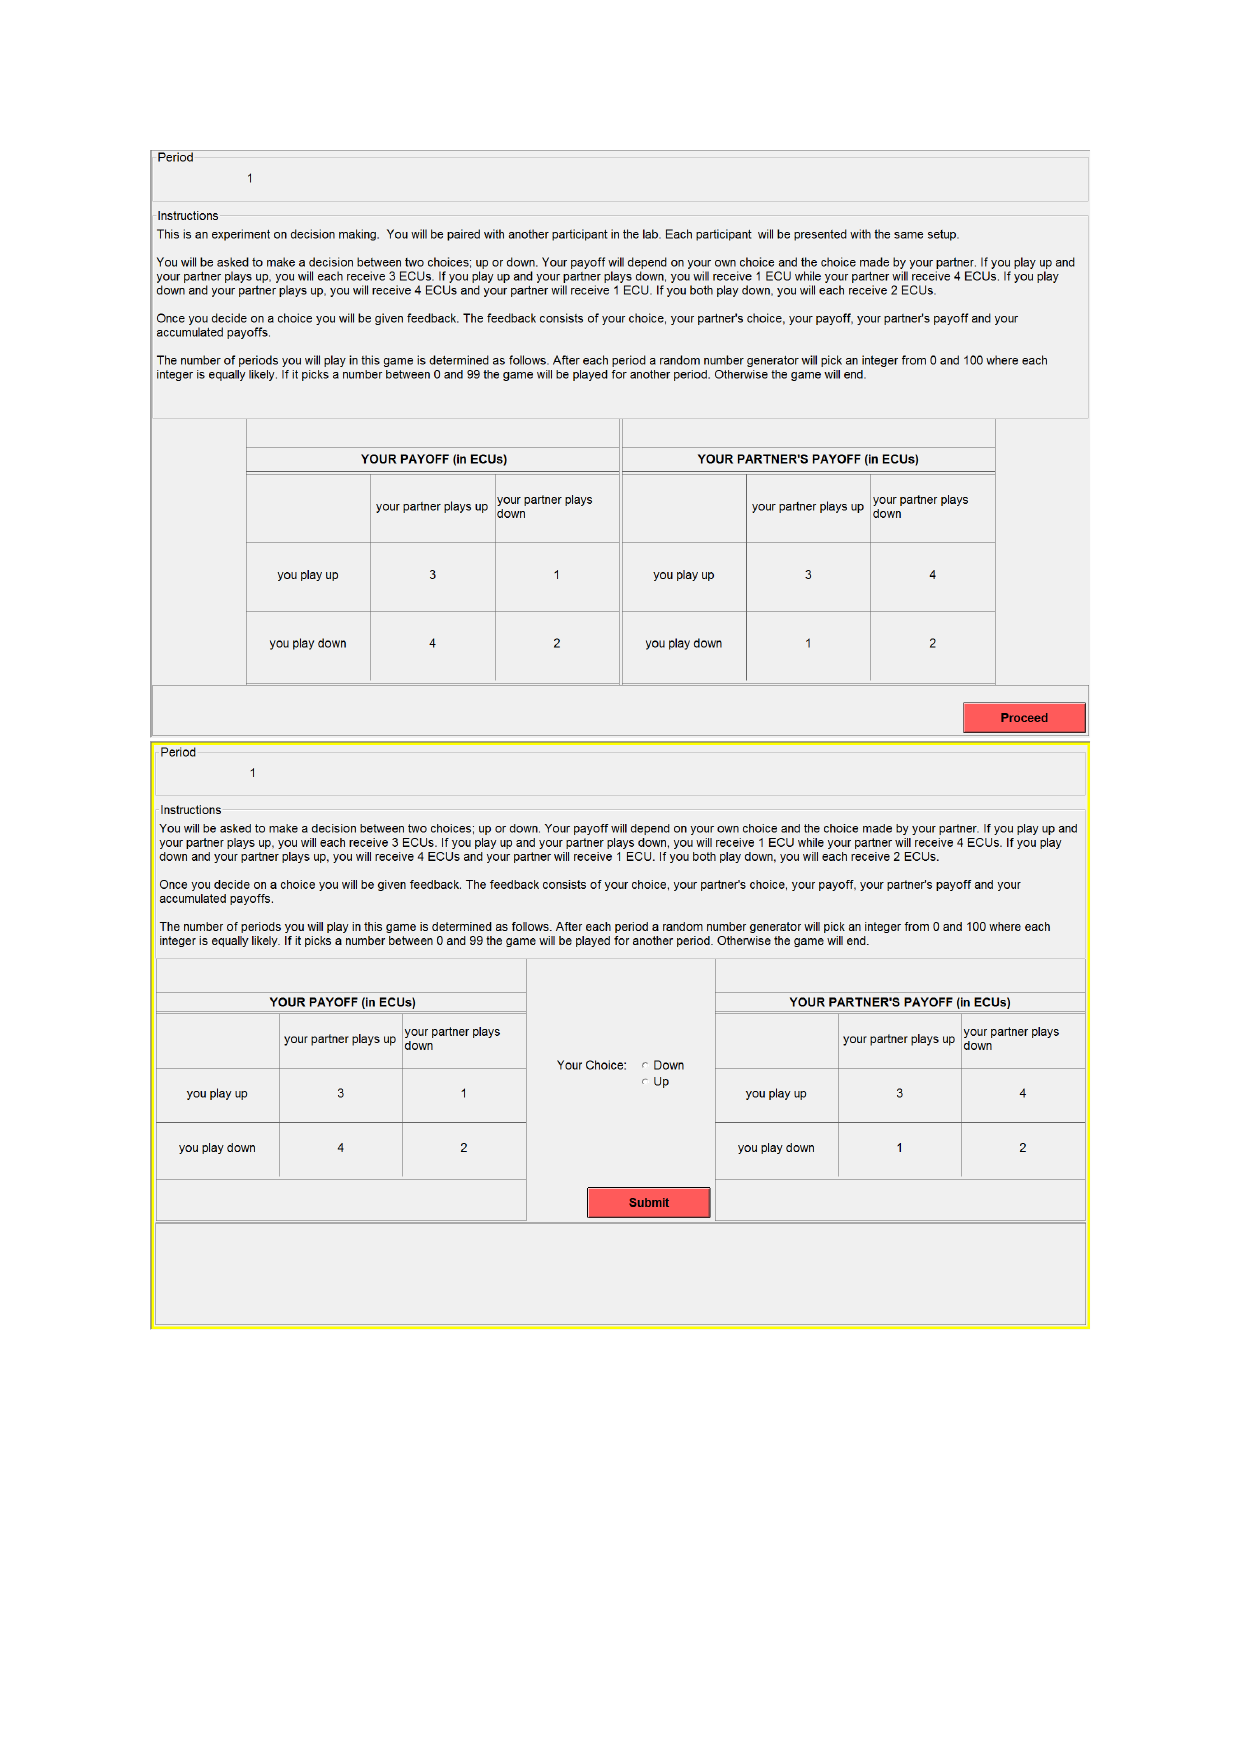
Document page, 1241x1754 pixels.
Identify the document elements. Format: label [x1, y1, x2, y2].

picture [150, 150, 1091, 738]
picture [150, 741, 1091, 1330]
